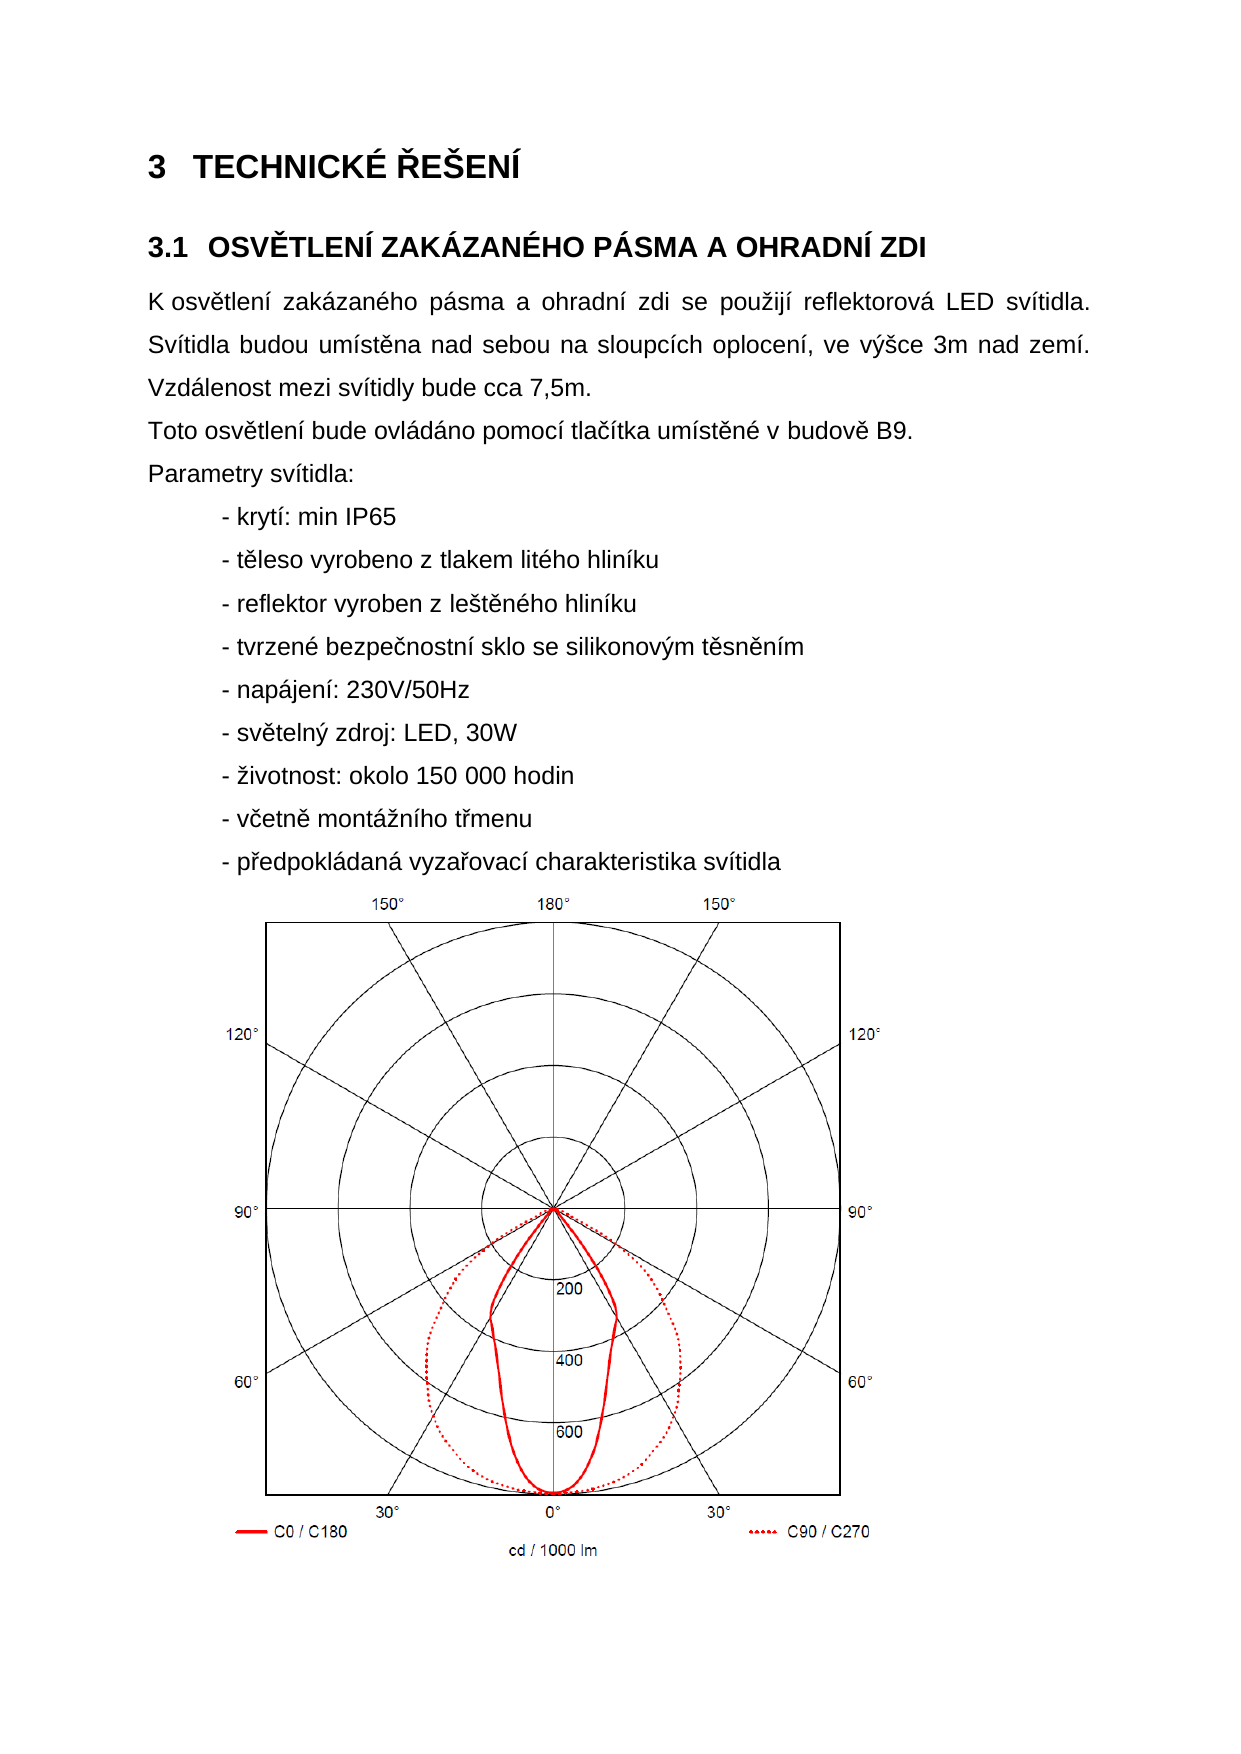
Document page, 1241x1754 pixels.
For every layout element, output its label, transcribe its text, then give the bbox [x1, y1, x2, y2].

subtitle Technické řešení [148, 148, 1093, 186]
text - tvrzené bezpečnostní sklo se silikonovým těsněním [148, 632, 1093, 661]
text - životnost: okolo 150 000 hodin [148, 761, 1093, 790]
text - reflektor vyroben z leštěného hliníku [148, 589, 1093, 617]
text - včetně montážního třmenu [148, 804, 1093, 833]
text K osvětlení zakázaného pásma a ohradní zdi se použijí reflektorová LED svítidla. Svítidla budou umístěna nad sebou na sloupcích oplocení, ve výšce 3m nad zemí. Vzdálenost mezi svítidly bude cca 7,5m. [148, 287, 1093, 402]
subtitle osvětlení zakázaného pásma a ohradní zdi [148, 230, 1093, 264]
text - napájení: 230V/50Hz [148, 675, 1093, 704]
text Parametry svítidla: [148, 459, 1093, 488]
text - krytí: min IP65 [148, 502, 1093, 531]
text - předpokládaná vyzařovací charakteristika svítidla [148, 847, 1093, 876]
text - těleso vyrobeno z tlakem litého hliníku [148, 546, 1093, 574]
text - světelný zdroj: LED, 30W [148, 718, 1093, 747]
text Toto osvětlení bude ovládáno pomocí tlačítka umístěné v budově B9. [148, 416, 1093, 445]
